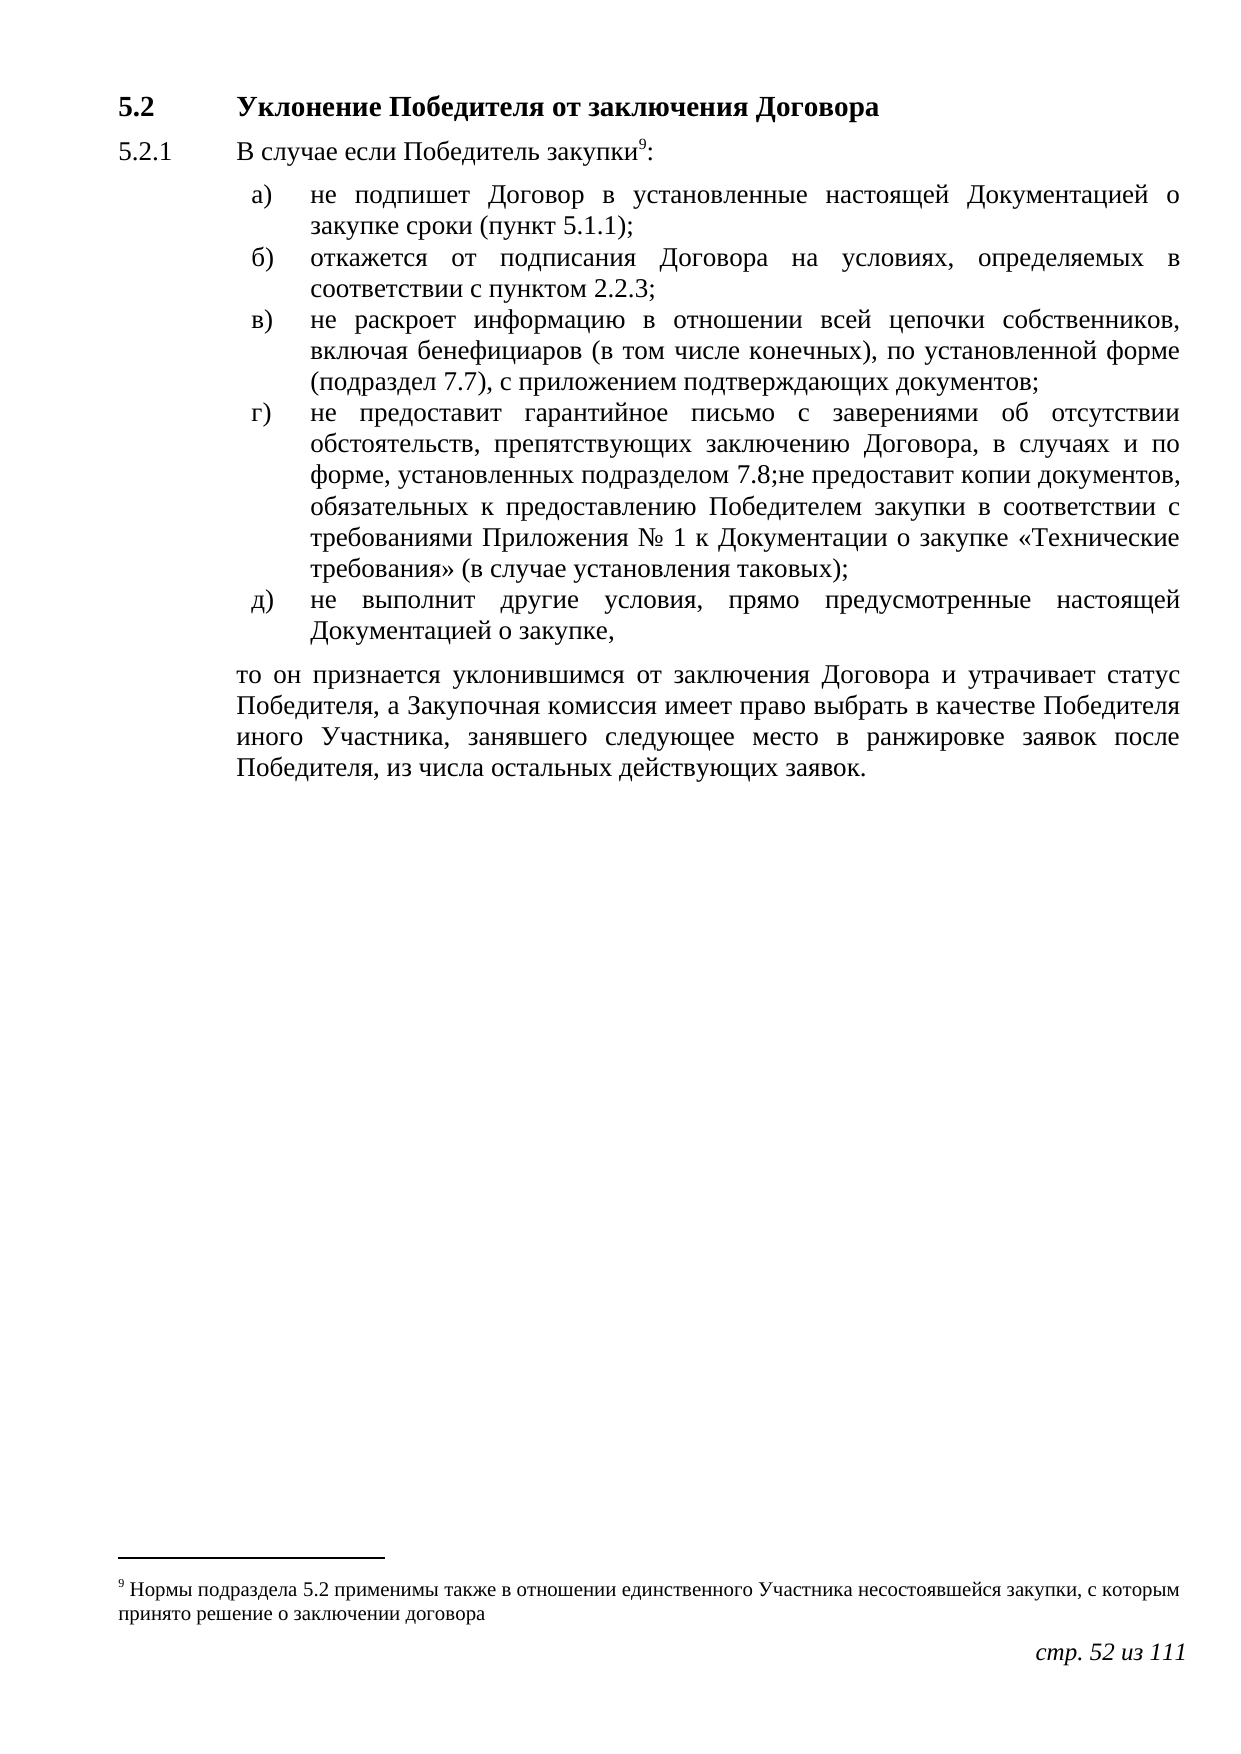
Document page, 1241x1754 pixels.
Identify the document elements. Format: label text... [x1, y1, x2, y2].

list не раскроет информацию в отношении всей цепочки собственников, включая бенефициаров (в том числе конечных), по установленной форме (подраздел 7.7), с приложением подтверждающих документов; [251, 303, 1181, 396]
list не выполнит другие условия, прямо предусмотренные настоящей Документацией о закупке, [251, 583, 1181, 646]
list не предоставит гарантийное письмо с заверениями об отсутствии обстоятельств, препятствующих заключению Договора, в случаях и по форме, установленных подразделом 7.8;не предоставит копии документов, обязательных к предоставлению Победителем закупки в соответствии с требованиями Приложения № 1 к Документации о закупке «Технические требования» (в случае установления таковых); [251, 396, 1181, 583]
list В случае если Победитель закупки: [118, 135, 1181, 166]
list откажется от подписания Договора на условиях, определяемых в соответствии с пунктом 2.2.3; [251, 241, 1181, 303]
subtitle Уклонение Победителя от заключения Договора [118, 89, 1181, 122]
text то он признается уклонившимся от заключения Договора и утрачивает статус Победителя, а Закупочная комиссия имеет право выбрать в качестве Победителя иного Участника, занявшего следующее место в ранжировке заявок после Победителя, из числа остальных действующих заявок. [236, 658, 1181, 783]
list не подпишет Договор в установленные настоящей Документацией о закупке сроки (пункт 5.1.1); [251, 178, 1181, 241]
